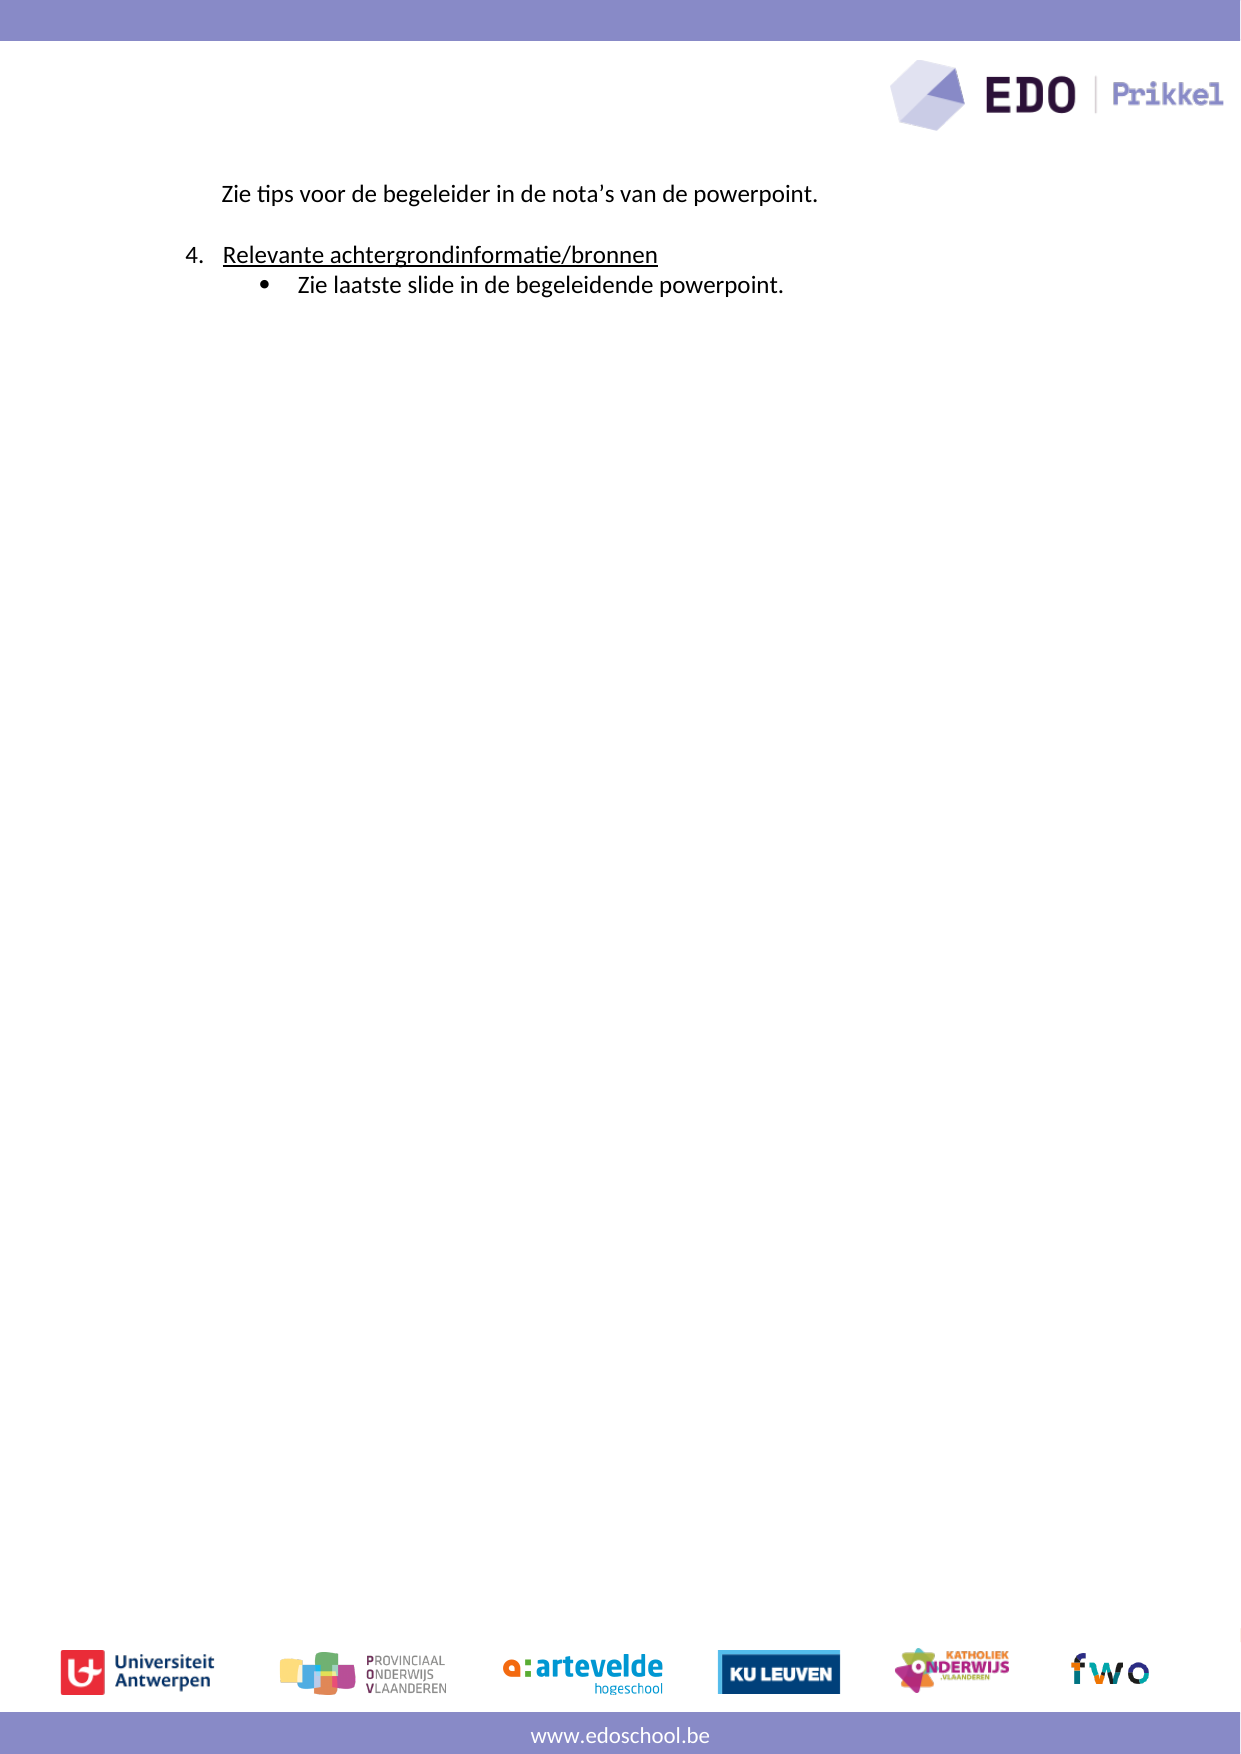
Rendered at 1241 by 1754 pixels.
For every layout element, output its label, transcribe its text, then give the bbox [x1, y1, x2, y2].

picture [890, 60, 1224, 131]
picture [1071, 1653, 1149, 1684]
picture [279, 1652, 446, 1695]
picture [717, 1650, 841, 1694]
text Zie tips voor de begeleider in de nota’s van de powerpoint. [221, 178, 1093, 209]
picture [60, 1650, 215, 1695]
picture [502, 1654, 663, 1695]
picture [894, 1648, 1010, 1693]
list Relevante achtergrondinformatie/bronnen [185, 239, 1093, 270]
list Zie laatste slide in de begeleidende powerpoint. [260, 270, 1093, 300]
